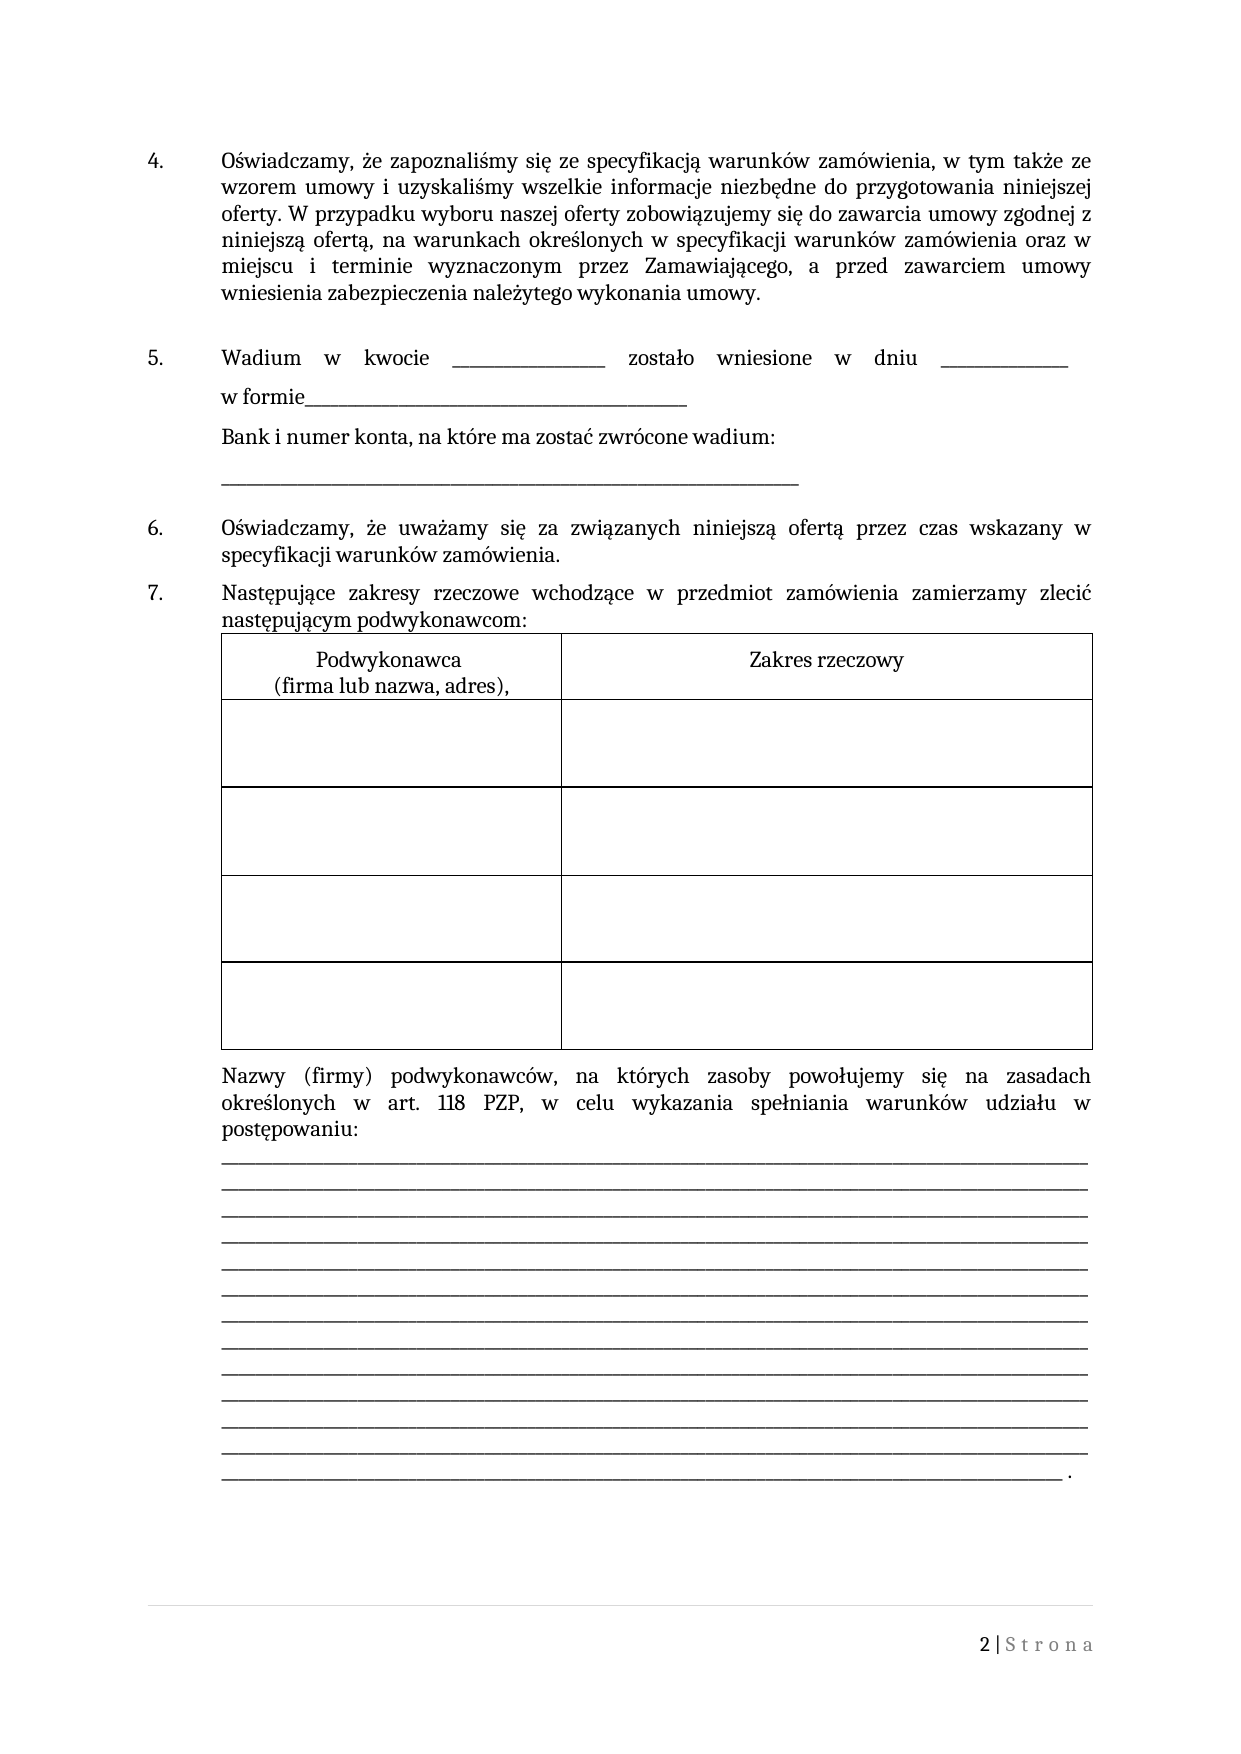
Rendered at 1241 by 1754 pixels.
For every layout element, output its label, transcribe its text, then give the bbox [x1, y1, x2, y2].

text 4. Oświadczamy, że zapoznaliśmy się ze specyfikacją warunków zamówienia, w tym także ze wzorem umowy i uzyskaliśmy wszelkie informacje niezbędne do przygotowania niniejszej oferty. W przypadku wyboru naszej oferty zobowiązujemy się do zawarcia umowy zgodnej z niniejszą ofertą, na warunkach określonych w specyfikacji warunków zamówienia oraz w miejscu i terminie wyznaczonym przez Zamawiającego, a przed zawarciem umowy wniesienia zabezpieczenia należytego wykonania umowy. [148, 148, 1093, 306]
text Nazwy (firmy) podwykonawców, na których zasoby powołujemy się na zasadach określonych w art. 118 PZP, w celu wykazania spełniania warunków udziału w postępowaniu: ___________________________________________________________________________________________________________________________________________________________________________________________________________________________________________________________________________________________________________________________________________________________________________________________________________________________________________________________________________________________________________________________________________________________________________________________________________________________________________________________________________________________________________________________________________________________________________________________________________________________________________________________________________________________________________________________________________________________________________________________________________________________________________________________________________________________________________________________________________________________________________________________________________________________________________________________________________________________________________________________________________________________________________ . [221, 1063, 1093, 1484]
table_cell [562, 700, 1092, 786]
table_header Podwykonawca (firma lub nazwa, adres), [222, 634, 561, 699]
text 6. Oświadczamy, że uważamy się za związanych niniejszą ofertą przez czas wskazany w specyfikacji warunków zamówienia. [148, 515, 1093, 568]
table_cell [222, 700, 561, 786]
text 7. Następujące zakresy rzeczowe wchodzące w przedmiot zamówienia zamierzamy zlecić następującym podwykonawcom: [148, 580, 1093, 633]
table_cell [562, 876, 1092, 961]
table_cell [222, 963, 561, 1049]
table_cell [562, 963, 1092, 1049]
table_cell [222, 788, 561, 875]
table_cell [222, 876, 561, 961]
text Bank i numer konta, na które ma zostać zwrócone wadium: ____________________________________________________________________ [221, 423, 1093, 489]
table_cell [562, 788, 1092, 875]
table_header Zakres rzeczowy [562, 634, 1092, 699]
text 5. Wadium w kwocie __________________ zostało wniesione w dniu _______________ w formie_____________________________________________ [148, 344, 1093, 410]
